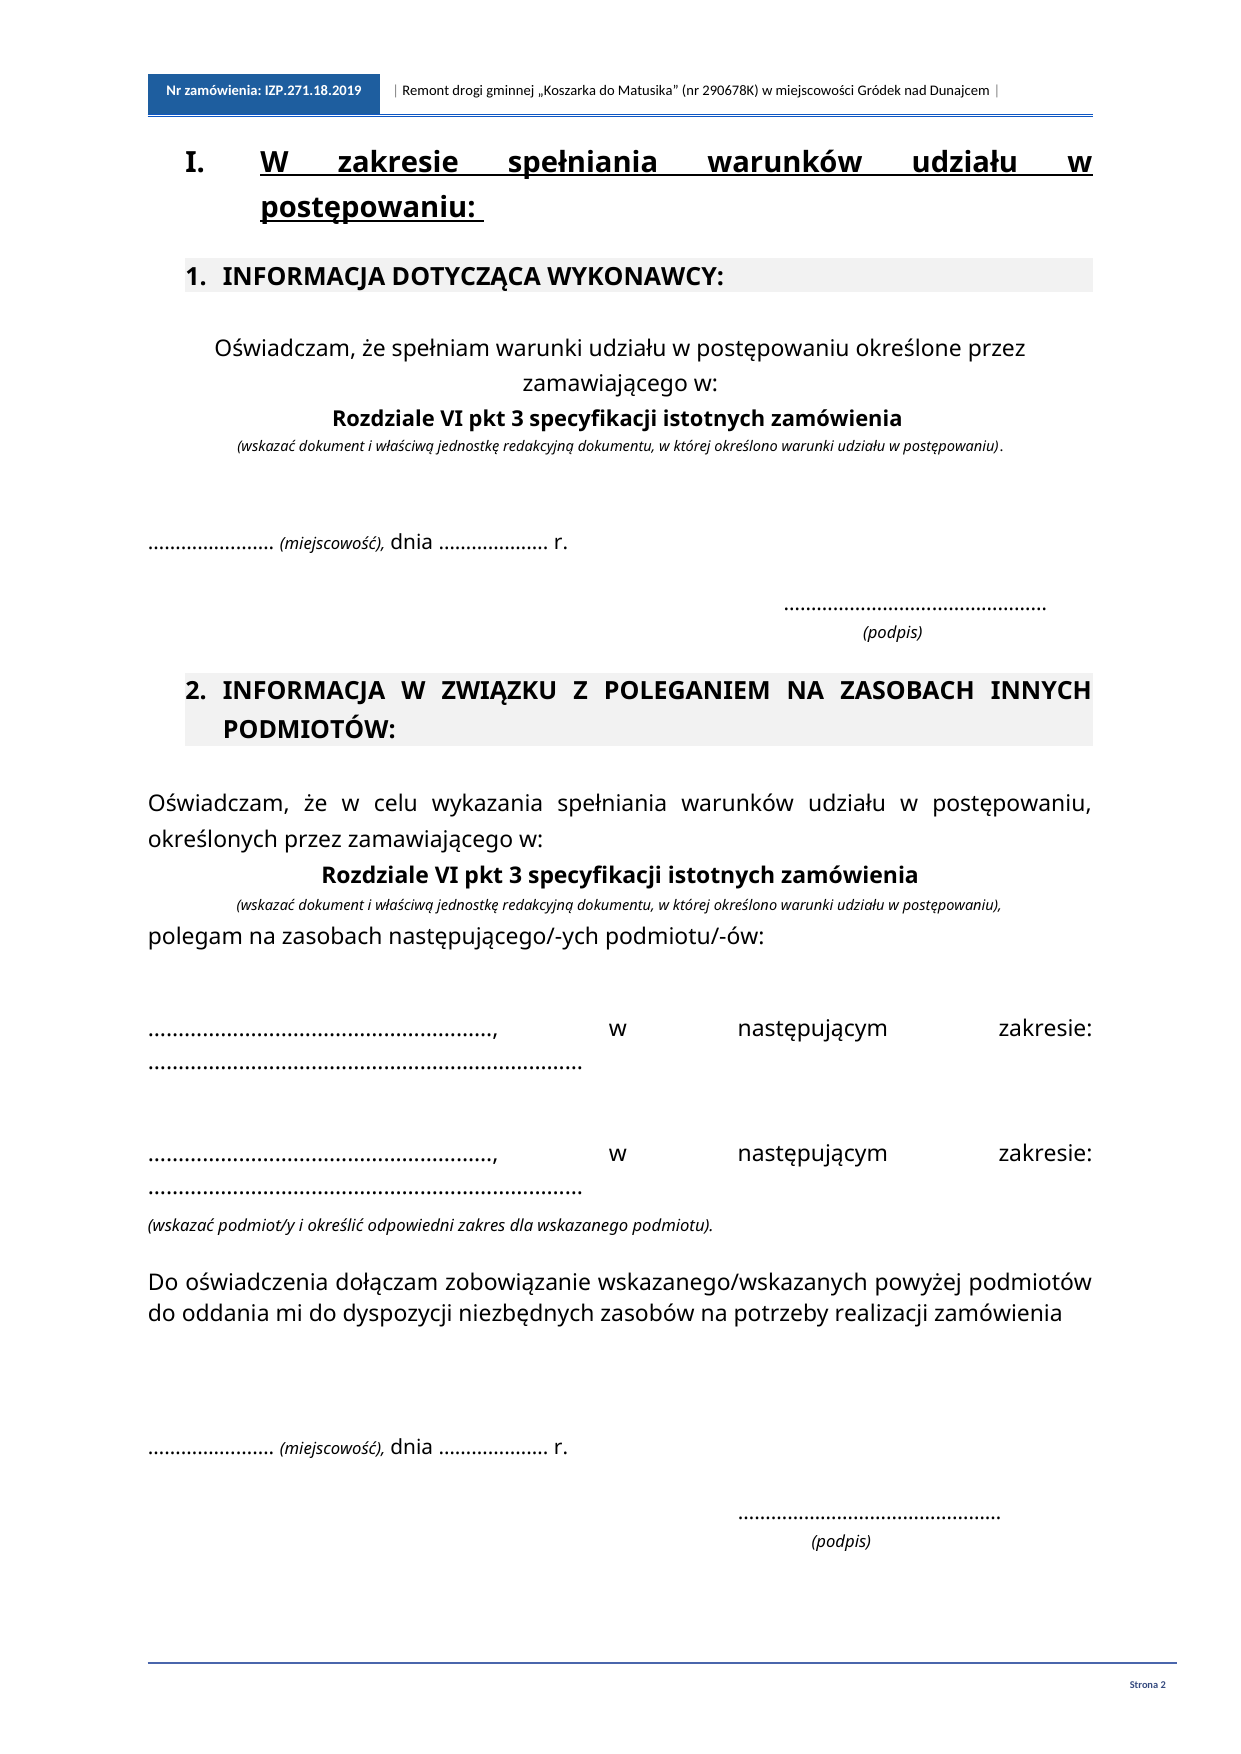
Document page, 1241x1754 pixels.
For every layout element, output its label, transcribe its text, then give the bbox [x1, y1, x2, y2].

text (wskazać dokument i właściwą jednostkę redakcyjną dokumentu, w której określono warunki udziału w postępowaniu), [148, 895, 1093, 915]
list INFORMACJA W ZWIĄZKU Z POLEGANIEM NA ZASOBACH INNYCH PODMIOTÓW: [185, 673, 1093, 746]
text ………………………………………… [148, 1497, 1093, 1525]
list INFORMACJA DOTYCZĄCA WYKONAWCY: [185, 258, 1093, 292]
text Rozdziale VI pkt 3 specyfikacji istotnych zamówienia (wskazać dokument i właściwą jednostkę redakcyjną dokumentu, w której określono warunki udziału w postępowaniu). [148, 403, 1093, 456]
text …………….……. (miejscowość), dnia ………….……. r. [148, 1432, 1093, 1460]
text (podpis) [694, 621, 1093, 643]
text (podpis) [738, 1529, 1093, 1552]
text …………….……. (miejscowość), dnia ………….……. r. [148, 527, 1093, 556]
text (wskazać podmiot/y i określić odpowiedni zakres dla wskazanego podmiotu). [148, 1213, 1093, 1236]
text Oświadczam, że spełniam warunki udziału w postępowaniu określone przez zamawiającego w: [148, 331, 1093, 399]
text …………………………………………………, w następującym zakresie: ……………………………………………………………… [148, 1009, 1093, 1076]
list W zakresie spełniania warunków udziału w postępowaniu: [185, 141, 1093, 226]
text Oświadczam, że w celu wykazania spełniania warunków udziału w postępowaniu, określonych przez zamawiającego w: [148, 787, 1093, 854]
text …………………………………………………, w następującym zakresie: ……………………………………………………………… [148, 1134, 1093, 1201]
text Do oświadczenia dołączam zobowiązanie wskazanego/wskazanych powyżej podmiotów do oddania mi do dyspozycji niezbędnych zasobów na potrzeby realizacji zamówienia [148, 1266, 1093, 1328]
text polegam na zasobach następującego/-ych podmiotu/-ów: [148, 918, 1093, 951]
text Rozdziale VI pkt 3 specyfikacji istotnych zamówienia [148, 859, 1093, 890]
text ………………………………………… [694, 560, 1093, 616]
